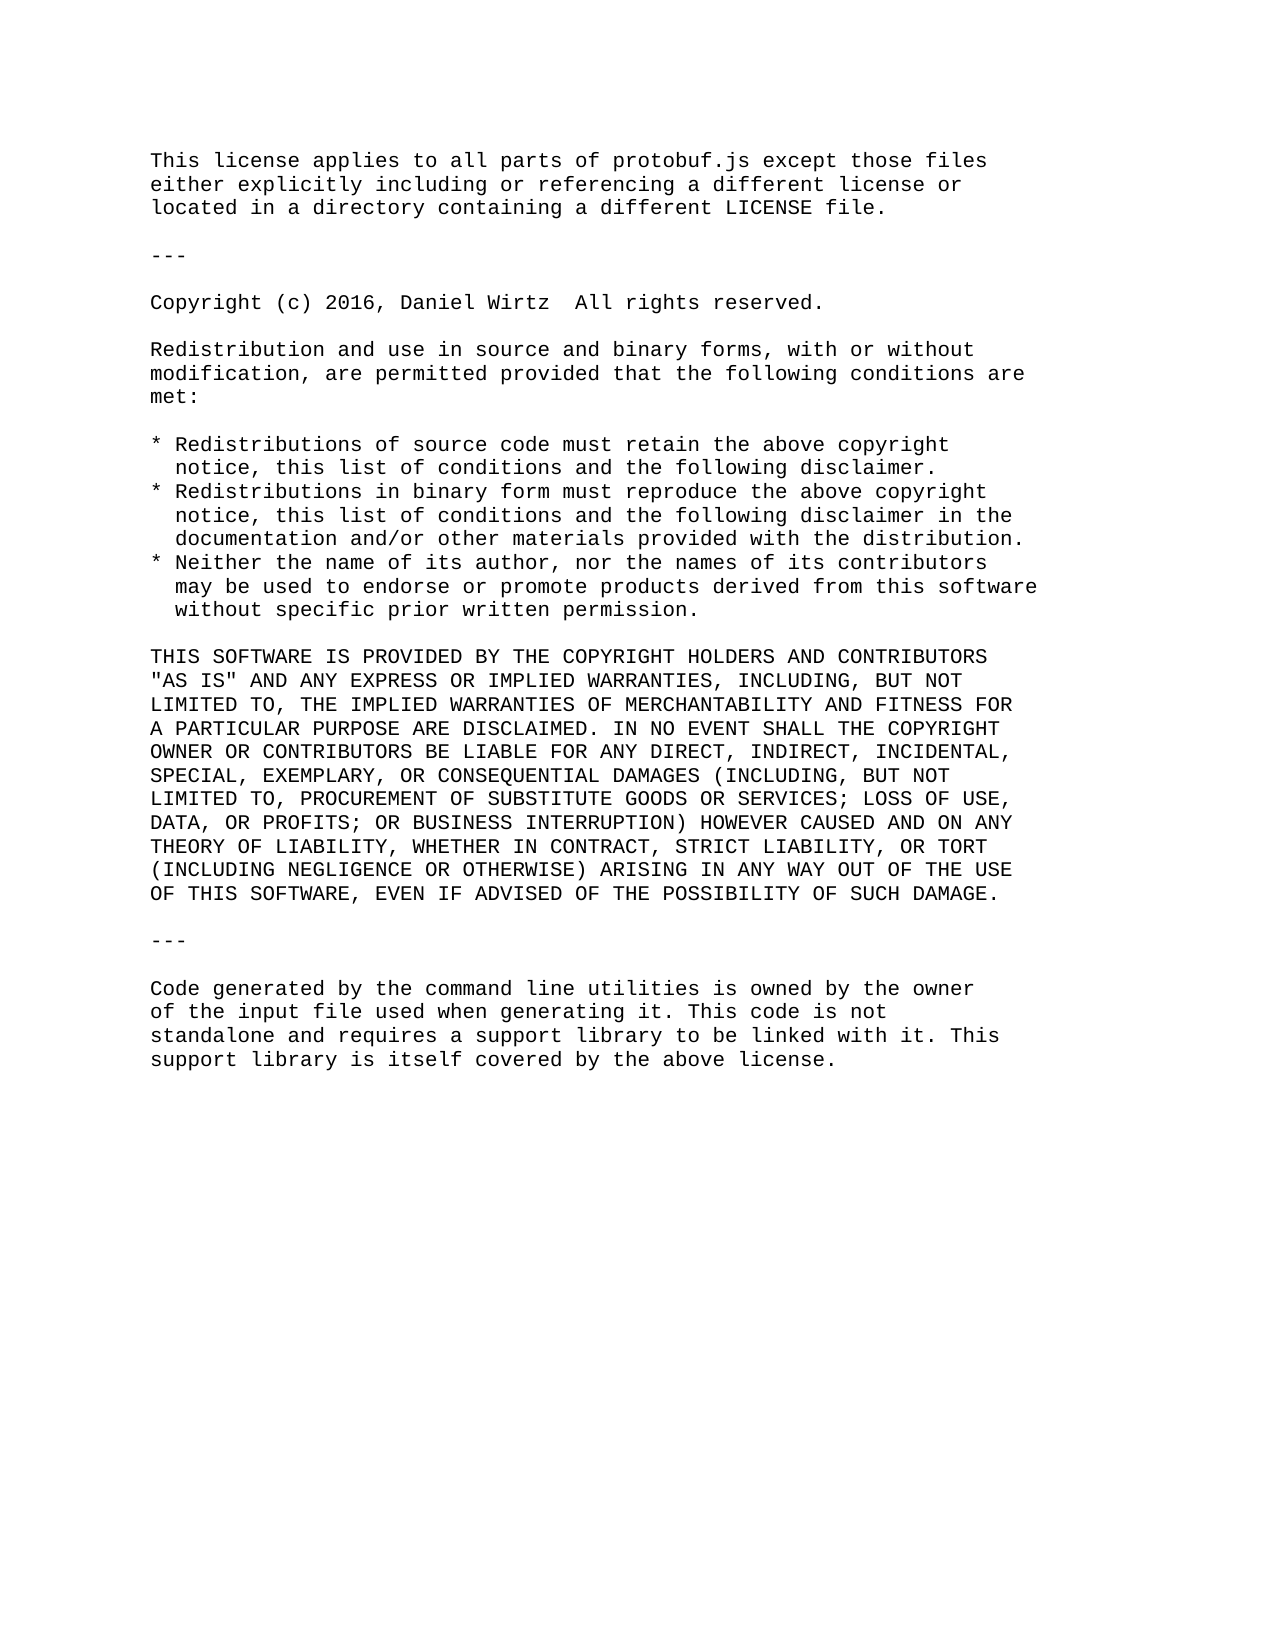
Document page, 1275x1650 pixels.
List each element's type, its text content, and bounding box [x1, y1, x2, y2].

text notice, this list of conditions and the following disclaimer. [150, 457, 1125, 481]
text LIMITED TO, PROCUREMENT OF SUBSTITUTE GOODS OR SERVICES; LOSS OF USE, [150, 788, 1125, 812]
text without specific prior written permission. [150, 599, 1125, 623]
text --- [150, 930, 1125, 954]
text located in a directory containing a different LICENSE file. [150, 197, 1125, 221]
text notice, this list of conditions and the following disclaimer in the [150, 505, 1125, 528]
text * Neither the name of its author, nor the names of its contributors [150, 552, 1125, 576]
text This license applies to all parts of protobuf.js except those files [150, 150, 1125, 174]
text --- [150, 244, 1125, 268]
text THIS SOFTWARE IS PROVIDED BY THE COPYRIGHT HOLDERS AND CONTRIBUTORS [150, 647, 1125, 670]
text Copyright (c) 2016, Daniel Wirtz All rights reserved. [150, 292, 1125, 316]
text OF THIS SOFTWARE, EVEN IF ADVISED OF THE POSSIBILITY OF SUCH DAMAGE. [150, 883, 1125, 907]
text A PARTICULAR PURPOSE ARE DISCLAIMED. IN NO EVENT SHALL THE COPYRIGHT [150, 717, 1125, 741]
text * Redistributions in binary form must reproduce the above copyright [150, 481, 1125, 505]
text "AS IS" AND ANY EXPRESS OR IMPLIED WARRANTIES, INCLUDING, BUT NOT [150, 670, 1125, 694]
text Redistribution and use in source and binary forms, with or without [150, 339, 1125, 363]
text either explicitly including or referencing a different license or [150, 174, 1125, 197]
text DATA, OR PROFITS; OR BUSINESS INTERRUPTION) HOWEVER CAUSED AND ON ANY [150, 812, 1125, 836]
text SPECIAL, EXEMPLARY, OR CONSEQUENTIAL DAMAGES (INCLUDING, BUT NOT [150, 765, 1125, 788]
text may be used to endorse or promote products derived from this software [150, 576, 1125, 599]
text modification, are permitted provided that the following conditions are [150, 363, 1125, 386]
text documentation and/or other materials provided with the distribution. [150, 528, 1125, 552]
text met: [150, 386, 1125, 410]
text OWNER OR CONTRIBUTORS BE LIABLE FOR ANY DIRECT, INDIRECT, INCIDENTAL, [150, 741, 1125, 765]
text * Redistributions of source code must retain the above copyright [150, 434, 1125, 457]
text Code generated by the command line utilities is owned by the owner [150, 978, 1125, 1001]
text of the input file used when generating it. This code is not [150, 1001, 1125, 1025]
text THEORY OF LIABILITY, WHETHER IN CONTRACT, STRICT LIABILITY, OR TORT [150, 836, 1125, 859]
text standalone and requires a support library to be linked with it. This [150, 1025, 1125, 1048]
text LIMITED TO, THE IMPLIED WARRANTIES OF MERCHANTABILITY AND FITNESS FOR [150, 694, 1125, 717]
text support library is itself covered by the above license. [150, 1048, 1125, 1072]
text (INCLUDING NEGLIGENCE OR OTHERWISE) ARISING IN ANY WAY OUT OF THE USE [150, 859, 1125, 883]
